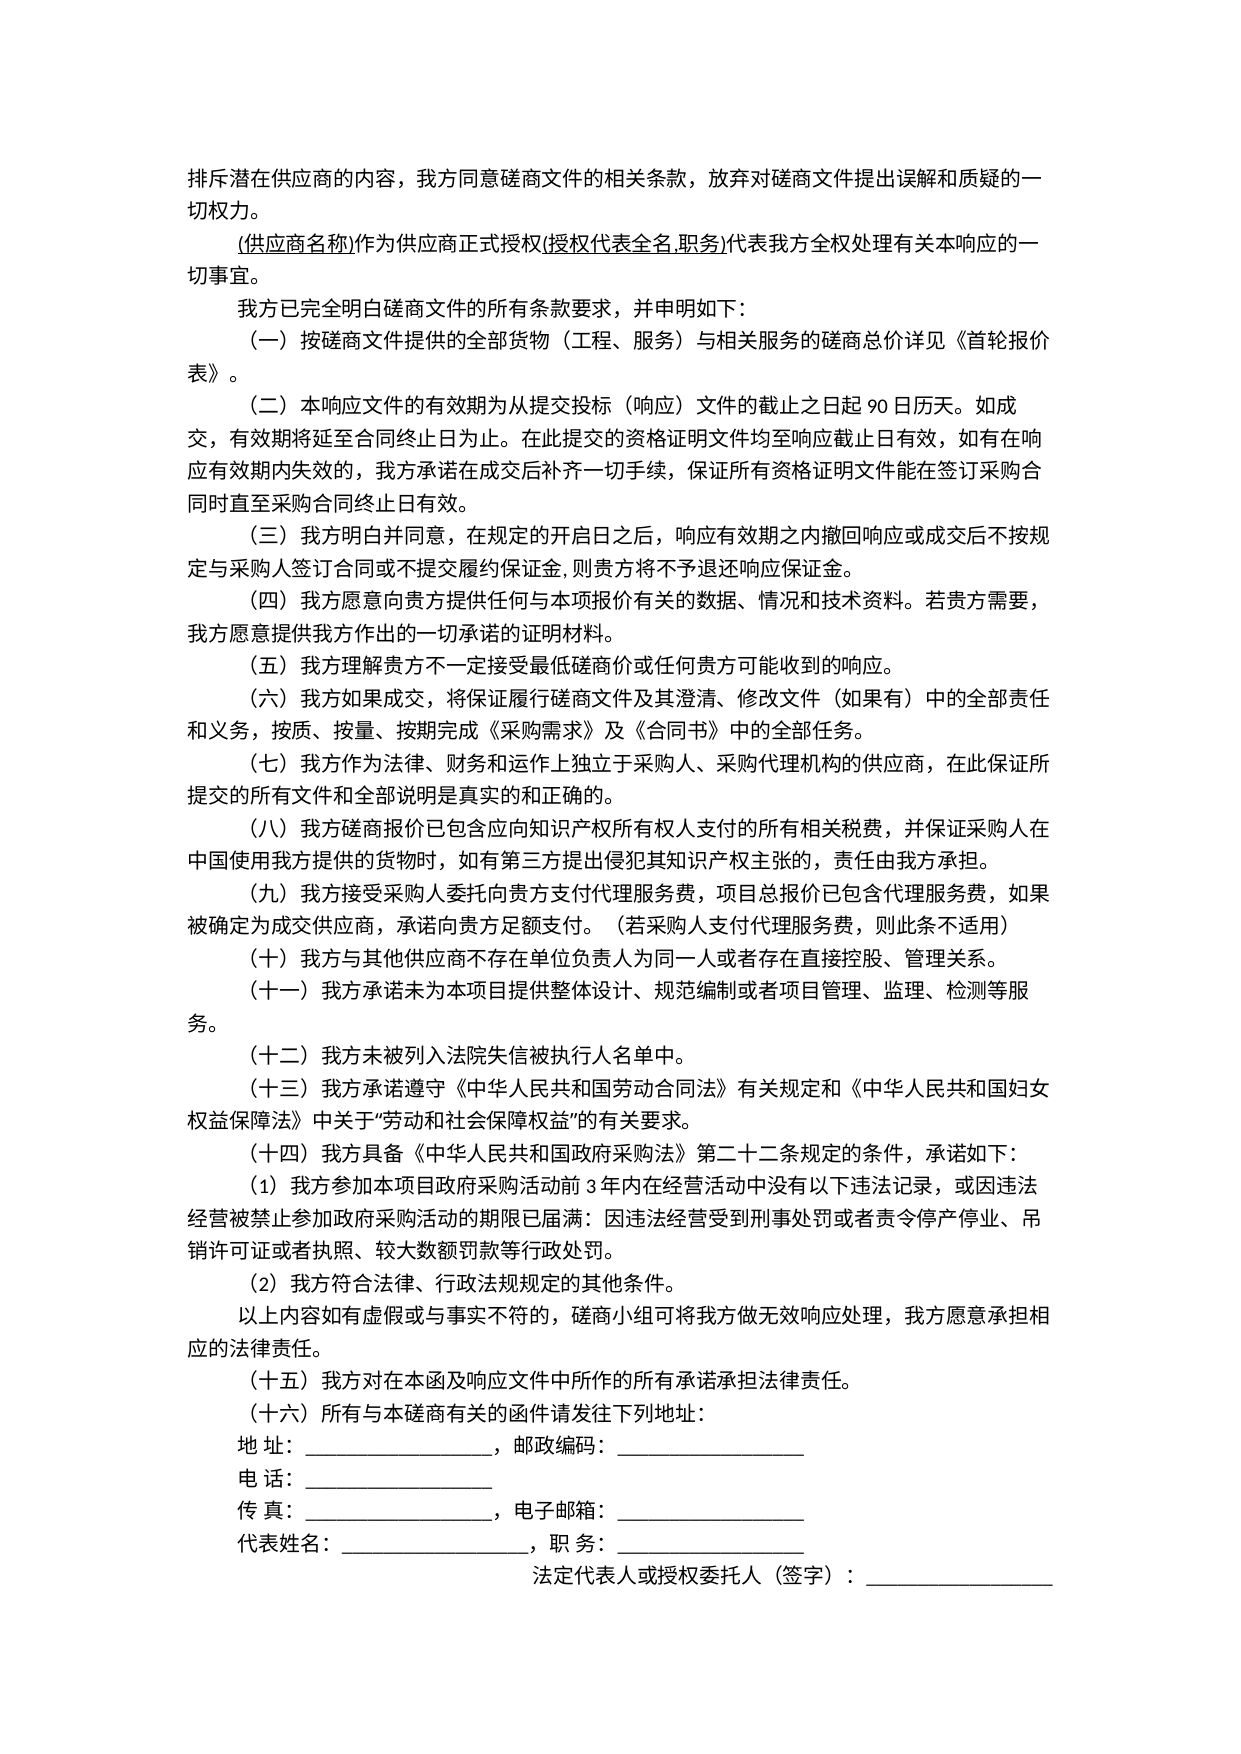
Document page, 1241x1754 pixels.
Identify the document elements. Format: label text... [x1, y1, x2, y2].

text (供应商名称)作为供应商正式授权(授权代表全名,职务)代表我方全权处理有关本响应的一切事宜。 [187, 227, 1053, 292]
text （十三）我方承诺遵守《中华人民共和国劳动合同法》有关规定和《中华人民共和国妇女权益保障法》中关于“劳动和社会保障权益”的有关要求。 [187, 1072, 1053, 1137]
text （九）我方接受采购人委托向贵方支付代理服务费，项目总报价已包含代理服务费，如果被确定为成交供应商，承诺向贵方足额支付。（若采购人支付代理服务费，则此条不适用） [187, 877, 1053, 942]
text （三）我方明白并同意，在规定的开启日之后，响应有效期之内撤回响应或成交后不按规定与采购人签订合同或不提交履约保证金, 则贵方将不予退还响应保证金。 [187, 519, 1053, 584]
text （十五）我方对在本函及响应文件中所作的所有承诺承担法律责任。 [187, 1364, 1053, 1397]
text （十）我方与其他供应商不存在单位负责人为同一人或者存在直接控股、管理关系。 [187, 942, 1053, 974]
text （七）我方作为法律、财务和运作上独立于采购人、采购代理机构的供应商，在此保证所提交的所有文件和全部说明是真实的和正确的。 [187, 747, 1053, 812]
text 电 话：__________________ [187, 1462, 1053, 1494]
text 我方已完全明白磋商文件的所有条款要求，并申明如下： [187, 292, 1053, 324]
text （十四）我方具备《中华人民共和国政府采购法》第二十二条规定的条件，承诺如下： [187, 1137, 1053, 1169]
text 以上内容如有虚假或与事实不符的，磋商小组可将我方做无效响应处理，我方愿意承担相应的法律责任。 [187, 1299, 1053, 1364]
text 地 址：__________________，邮政编码：__________________ [187, 1429, 1053, 1462]
text （十六）所有与本磋商有关的函件请发往下列地址： [187, 1397, 1053, 1429]
text （二）本响应文件的有效期为从提交投标（响应）文件的截止之日起90日历天。如成交，有效期将延至合同终止日为止。在此提交的资格证明文件均至响应截止日有效，如有在响应有效期内失效的，我方承诺在成交后补齐一切手续，保证所有资格证明文件能在签订采购合同时直至采购合同终止日有效。 [187, 389, 1053, 519]
text （十二）我方未被列入法院失信被执行人名单中。 [187, 1039, 1053, 1072]
text 法定代表人或授权委托人（签字）：__________________ [187, 1559, 1053, 1592]
text （四）我方愿意向贵方提供任何与本项报价有关的数据、情况和技术资料。若贵方需要，我方愿意提供我方作出的一切承诺的证明材料。 [187, 584, 1053, 649]
text （2）我方符合法律、行政法规规定的其他条件。 [187, 1267, 1053, 1299]
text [187, 162, 1053, 227]
text （六）我方如果成交，将保证履行磋商文件及其澄清、修改文件（如果有）中的全部责任和义务，按质、按量、按期完成《采购需求》及《合同书》中的全部任务。 [187, 682, 1053, 747]
text （十一）我方承诺未为本项目提供整体设计、规范编制或者项目管理、监理、检测等服务。 [187, 974, 1053, 1039]
text （五）我方理解贵方不一定接受最低磋商价或任何贵方可能收到的响应。 [187, 649, 1053, 682]
text （1）我方参加本项目政府采购活动前3年内在经营活动中没有以下违法记录，或因违法经营被禁止参加政府采购活动的期限已届满：因违法经营受到刑事处罚或者责令停产停业、吊销许可证或者执照、较大数额罚款等行政处罚。 [187, 1169, 1053, 1267]
text （八）我方磋商报价已包含应向知识产权所有权人支付的所有相关税费，并保证采购人在中国使用我方提供的货物时，如有第三方提出侵犯其知识产权主张的，责任由我方承担。 [187, 812, 1053, 877]
text 代表姓名：__________________，职 务：__________________ [187, 1527, 1053, 1559]
text 传 真：__________________，电子邮箱：__________________ [187, 1494, 1053, 1527]
text （一）按磋商文件提供的全部货物（工程、服务）与相关服务的磋商总价详见《首轮报价表》。 [187, 324, 1053, 389]
